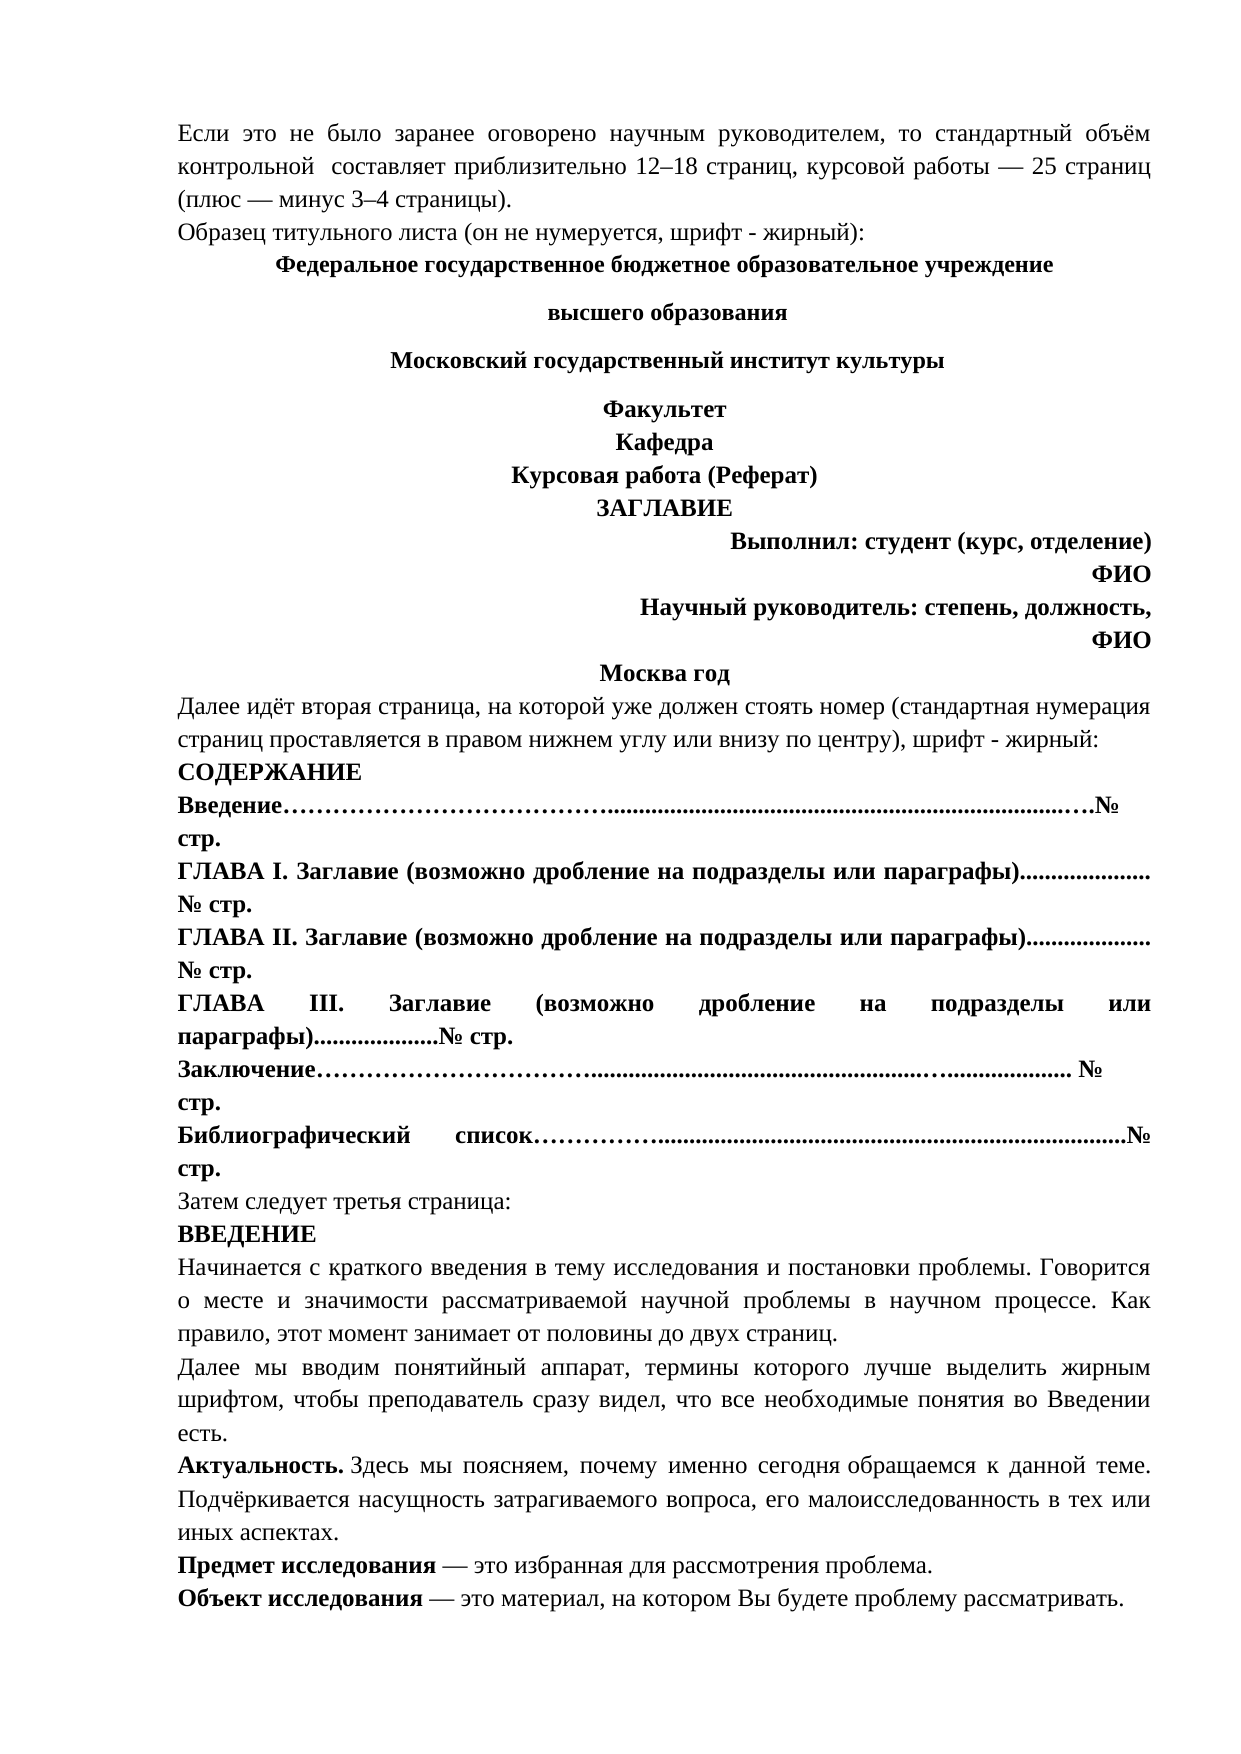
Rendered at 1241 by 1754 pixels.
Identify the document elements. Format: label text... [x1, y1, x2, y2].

text ФИО [177, 625, 1152, 654]
text Если это не было заранее оговорено научным руководителем, то стандартный объём контрольной составляет приблизительно 12–18 страниц, курсовой работы — 25 страниц (плюс — минус 3–4 страницы). [177, 118, 1152, 213]
text Федеральное государственное бюджетное образовательное учреждение [177, 250, 1152, 298]
text ВВЕДЕНИЕ [177, 1219, 1152, 1248]
text Московский государственный институт культуры [177, 346, 1152, 394]
text Предмет исследования — это избранная для рассмотрения проблема. [177, 1550, 1152, 1578]
text Введение………………………………….........................................................................….№ стр. [177, 790, 1152, 852]
text Далее мы вводим понятийный аппарат, термины которого лучше выделить жирным шрифтом, чтобы преподаватель сразу видел, что все необходимые понятия во Введении есть. [177, 1352, 1152, 1446]
text Объект исследования — это материал, на котором Вы будете проблему рассматривать. [177, 1583, 1152, 1611]
text Актуальность. Здесь мы поясняем, почему именно сегодня обращаемся к данной теме. Подчёркивается насущность затрагиваемого вопроса, его малоисследованность в тех или иных аспектах. [177, 1451, 1152, 1545]
text Образец титульного листа (он не нумеруется, шрифт - жирный): [177, 217, 1152, 246]
text Кафедра [177, 427, 1152, 456]
text Библиографический список……………...........................................................................№ стр. [177, 1120, 1152, 1182]
text Заключение…………………………….....................................................….................... № стр. [177, 1054, 1152, 1116]
text Далее идёт вторая страница, на которой уже должен стоять номер (стандартная нумерация страниц проставляется в правом нижнем углу или внизу по центру), шрифт - жирный: [177, 691, 1152, 753]
text Начинается с краткого введения в тему исследования и постановки проблемы. Говорится о месте и значимости рассматриваемой научной проблемы в научном процессе. Как правило, этот момент занимает от половины до двух страниц. [177, 1252, 1152, 1347]
text ГЛАВА III. Заглавие (возможно дробление на подразделы или параграфы)....................№ стр. [177, 988, 1152, 1050]
text Москва год [177, 658, 1152, 687]
text Курсовая работа (Реферат) [177, 460, 1152, 489]
text Факультет [177, 394, 1152, 423]
text высшего образования [177, 298, 1152, 346]
text Затем следует третья страница: [177, 1186, 1152, 1215]
text ЗАГЛАВИЕ [177, 493, 1152, 522]
text ГЛАВА II. Заглавие (возможно дробление на подразделы или параграфы)....................№ стр. [177, 922, 1152, 984]
text Выполнил: студент (курс, отделение) [177, 526, 1152, 555]
text СОДЕРЖАНИЕ [177, 757, 1152, 786]
text ГЛАВА I. Заглавие (возможно дробление на подразделы или параграфы).....................№ стр. [177, 856, 1152, 918]
text Научный руководитель: степень, должность, [177, 592, 1152, 621]
text ФИО [177, 559, 1152, 588]
